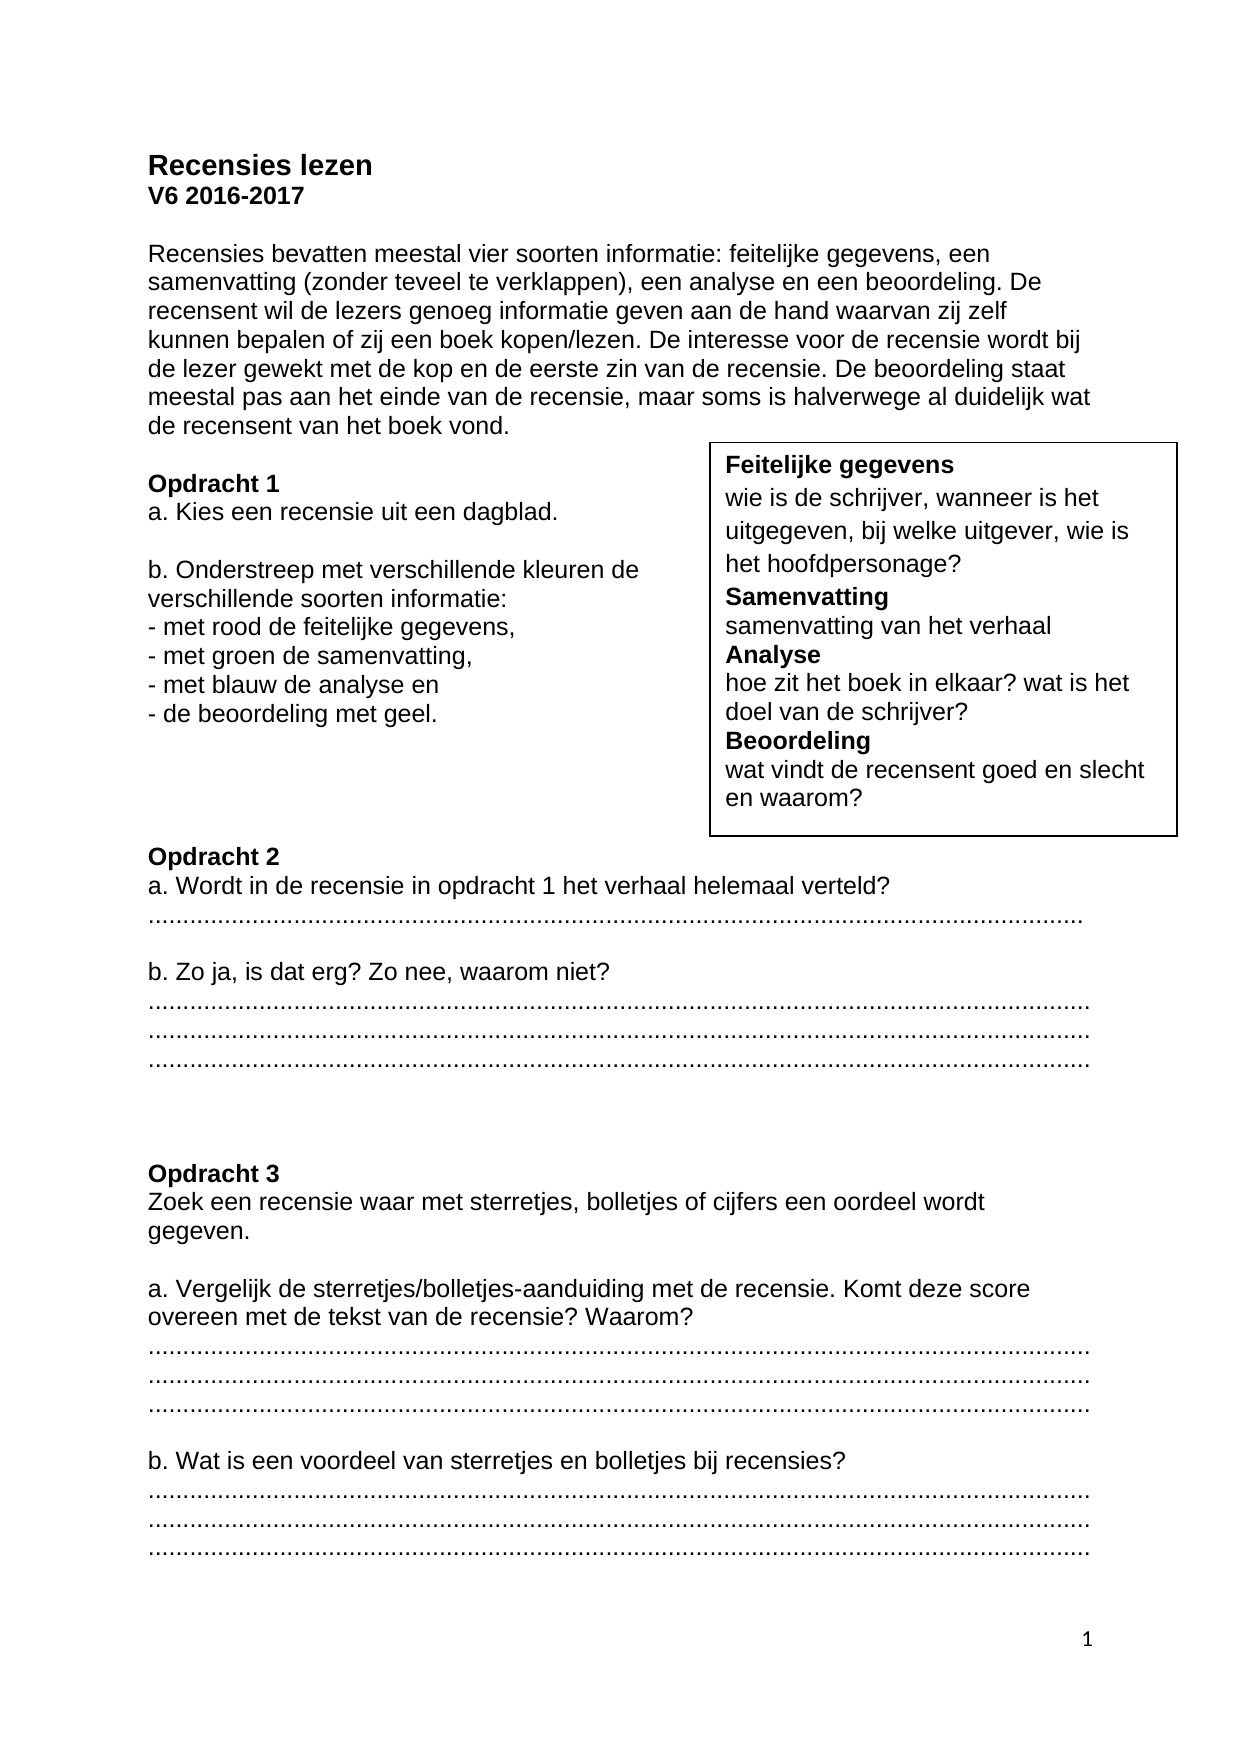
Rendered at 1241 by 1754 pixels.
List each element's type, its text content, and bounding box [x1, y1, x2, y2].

text a. Wordt in de recensie in opdracht 1 het verhaal helemaal verteld? [148, 871, 1093, 900]
text V6 2016-2017 [148, 181, 1093, 210]
text Zoek een recensie waar met sterretjes, bolletjes of cijfers een oordeel wordt gegeven. [148, 1187, 1093, 1245]
text ....................................................................................................................................... [148, 900, 1093, 929]
text ........................................................................................................................................................................................................................................................................................................................................................................................................................ [148, 1475, 1093, 1561]
text - met blauw de analyse en [148, 670, 709, 699]
text a. Vergelijk de sterretjes/bolletjes-aanduiding met de recensie. Komt deze score overeen met de tekst van de recensie? Waarom? [148, 1274, 1093, 1331]
text verschillende soorten informatie: [148, 584, 709, 612]
text Opdracht 3 [148, 1159, 1093, 1187]
text de recensent van het boek vond. [148, 411, 1093, 440]
text a. Kies een recensie uit een dagblad. [148, 497, 709, 526]
text ........................................................................................................................................................................................................................................................................................................................................................................................................................ [148, 1331, 1093, 1417]
text Recensies lezen [148, 148, 1093, 181]
text - met groen de samenvatting, [148, 641, 709, 670]
text b. Onderstreep met verschillende kleuren de [148, 555, 709, 584]
text - de beoordeling met geel. [148, 699, 709, 727]
text ........................................................................................................................................................................................................................................................................................................................................................................................................................ [148, 986, 1093, 1072]
text Opdracht 1 [148, 469, 709, 497]
text - met rood de feitelijke gegevens, [148, 612, 709, 641]
text Recensies bevatten meestal vier soorten informatie: feitelijke gegevens, een samenvatting (zonder teveel te verklappen), een analyse en een beoordeling. De recensent wil de lezers genoeg informatie geven aan de hand waarvan zij zelf kunnen bepalen of zij een boek kopen/lezen. De interesse voor de recensie wordt bij de lezer gewekt met de kop en de eerste zin van de recensie. De beoordeling staat meestal pas aan het einde van de recensie, maar soms is halverwege al duidelijk wat [148, 239, 1093, 411]
text b. Wat is een voordeel van sterretjes en bolletjes bij recensies? [148, 1446, 1093, 1475]
text Opdracht 2 [148, 842, 1093, 871]
text b. Zo ja, is dat erg? Zo nee, waarom niet? [148, 957, 1093, 986]
